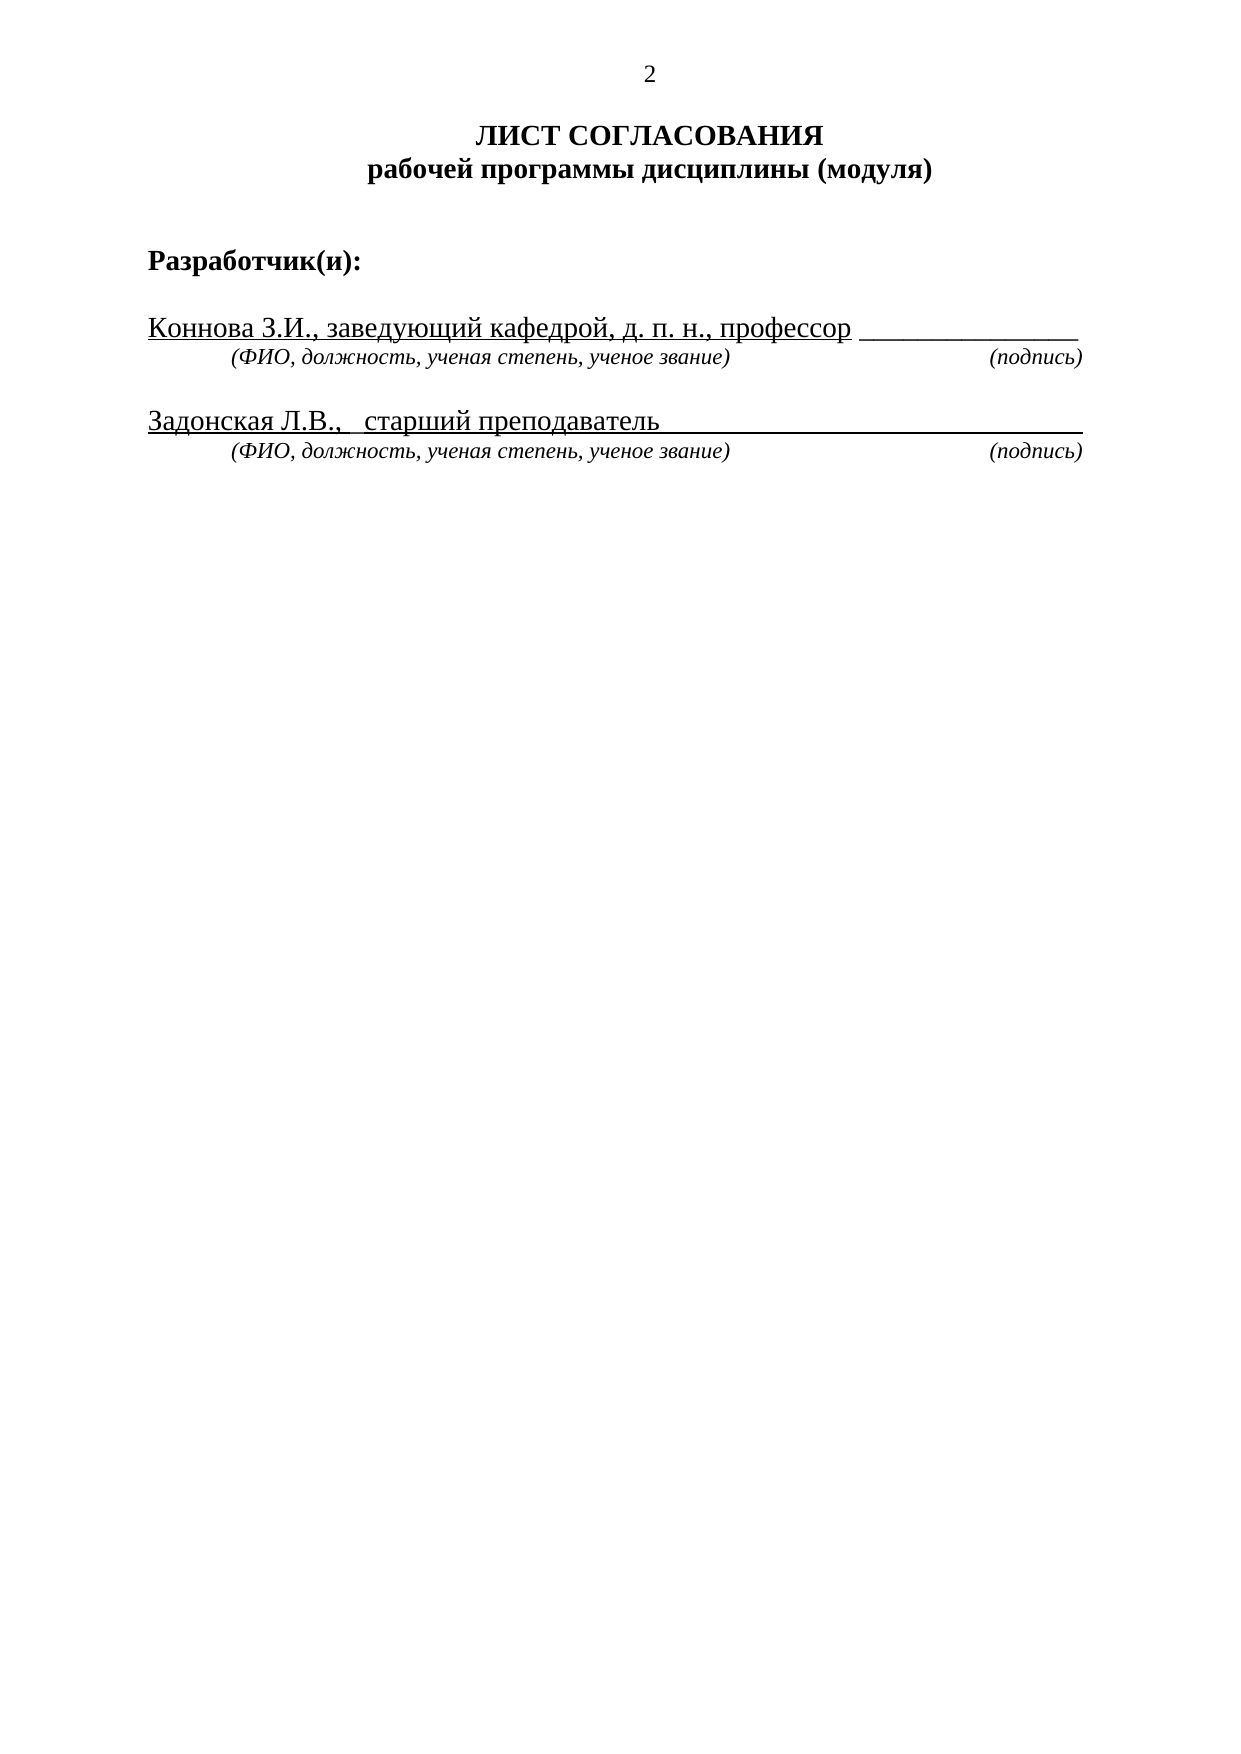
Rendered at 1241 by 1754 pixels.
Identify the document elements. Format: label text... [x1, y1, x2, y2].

text ЛИСТ СОГЛАСОВАНИЯ [148, 118, 1152, 152]
text Коннова З.И., заведующий кафедрой, д. п. н., профессор _______________ [148, 310, 1152, 343]
text (ФИО, должность, ученая степень, ученое звание) (подпись) [148, 343, 1152, 370]
text рабочей программы дисциплины (модуля) [148, 152, 1152, 185]
text (ФИО, должность, ученая степень, ученое звание) (подпись) [148, 437, 1152, 463]
text Задонская Л.В., _старший преподаватель [148, 403, 1152, 437]
text Разработчик(и): [148, 243, 1152, 276]
